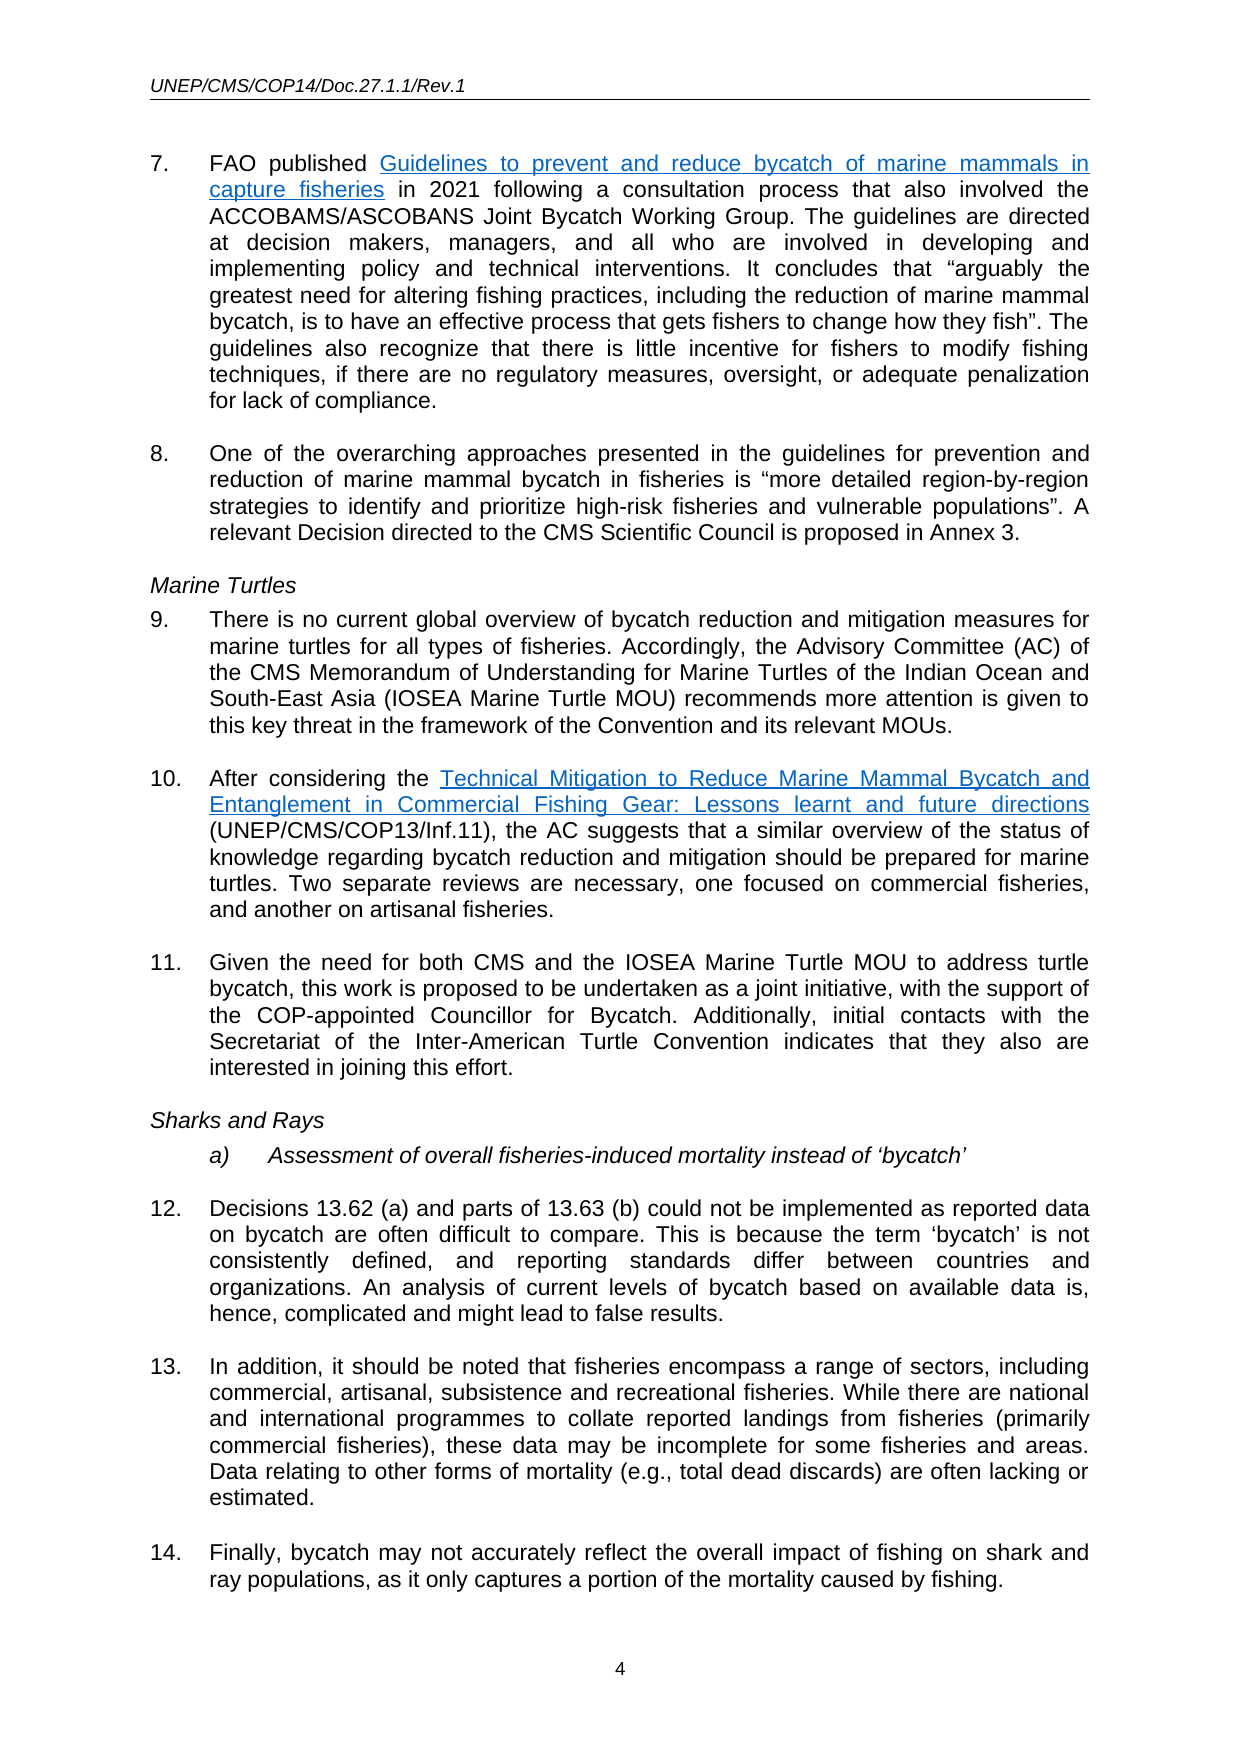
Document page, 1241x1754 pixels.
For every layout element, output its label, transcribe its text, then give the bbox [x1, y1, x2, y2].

list Assessment of overall fisheries-induced mortality instead of ‘bycatch’ [209, 1142, 1090, 1168]
list In addition, it should be noted that fisheries encompass a range of sectors, including commercial, artisanal, subsistence and recreational fisheries. While there are national and international programmes to collate reported landings from fisheries (primarily commercial fisheries), these data may be incomplete for some fisheries and areas. Data relating to other forms of mortality (e.g., total dead discards) are often lacking or estimated. [150, 1353, 1090, 1511]
list There is no current global overview of bycatch reduction and mitigation measures for marine turtles for all types of fisheries. Accordingly, the Advisory Committee (AC) of the CMS Memorandum of Understanding for Marine Turtles of the Indian Ocean and South-East Asia (IOSEA Marine Turtle MOU) recommends more attention is given to this key threat in the framework of the Convention and its relevant MOUs. [150, 606, 1090, 738]
list One of the overarching approaches presented in the guidelines for prevention and reduction of marine mammal bycatch in fisheries is “more detailed region-by-region strategies to identify and prioritize high-risk fisheries and vulnerable populations”. A relevant Decision directed to the CMS Scientific Council is proposed in Annex 3. [150, 440, 1090, 545]
list FAO published Guidelines to prevent and reduce bycatch of marine mammals in capture fisheries in 2021 following a consultation process that also involved the ACCOBAMS/ASCOBANS Joint Bycatch Working Group. The guidelines are directed at decision makers, managers, and all who are involved in developing and implementing policy and technical interventions. It concludes that “arguably the greatest need for altering fishing practices, including the reduction of marine mammal bycatch, is to have an effective process that gets fishers to change how they fish”. The guidelines also recognize that there is little incentive for fishers to modify fishing techniques, if there are no regulatory measures, oversight, or adequate penalization for lack of compliance. [150, 150, 1090, 413]
text Marine Turtles [150, 572, 1090, 598]
list Finally, bycatch may not accurately reflect the overall impact of fishing on shark and ray populations, as it only captures a portion of the mortality caused by fishing. [150, 1539, 1090, 1592]
list Decisions 13.62 (a) and parts of 13.63 (b) could not be implemented as reported data on bycatch are often difficult to compare. This is because the term ‘bycatch’ is not consistently defined, and reporting standards differ between countries and organizations. An analysis of current levels of bycatch based on available data is, hence, complicated and might lead to false results. [150, 1194, 1090, 1326]
list Given the need for both CMS and the IOSEA Marine Turtle MOU to address turtle bycatch, this work is proposed to be undertaken as a joint initiative, with the support of the COP-appointed Councillor for Bycatch. Additionally, initial contacts with the Secretariat of the Inter-American Turtle Convention indicates that they also are interested in joining this effort. [150, 949, 1090, 1081]
text Sharks and Rays [150, 1107, 1090, 1133]
list After considering the Technical Mitigation to Reduce Marine Mammal Bycatch and Entanglement in Commercial Fishing Gear: Lessons learnt and future directions (UNEP/CMS/COP13/Inf.11), the AC suggests that a similar overview of the status of knowledge regarding bycatch reduction and mitigation should be prepared for marine turtles. Two separate reviews are necessary, one focused on commercial fisheries, and another on artisanal fisheries. [150, 764, 1090, 923]
